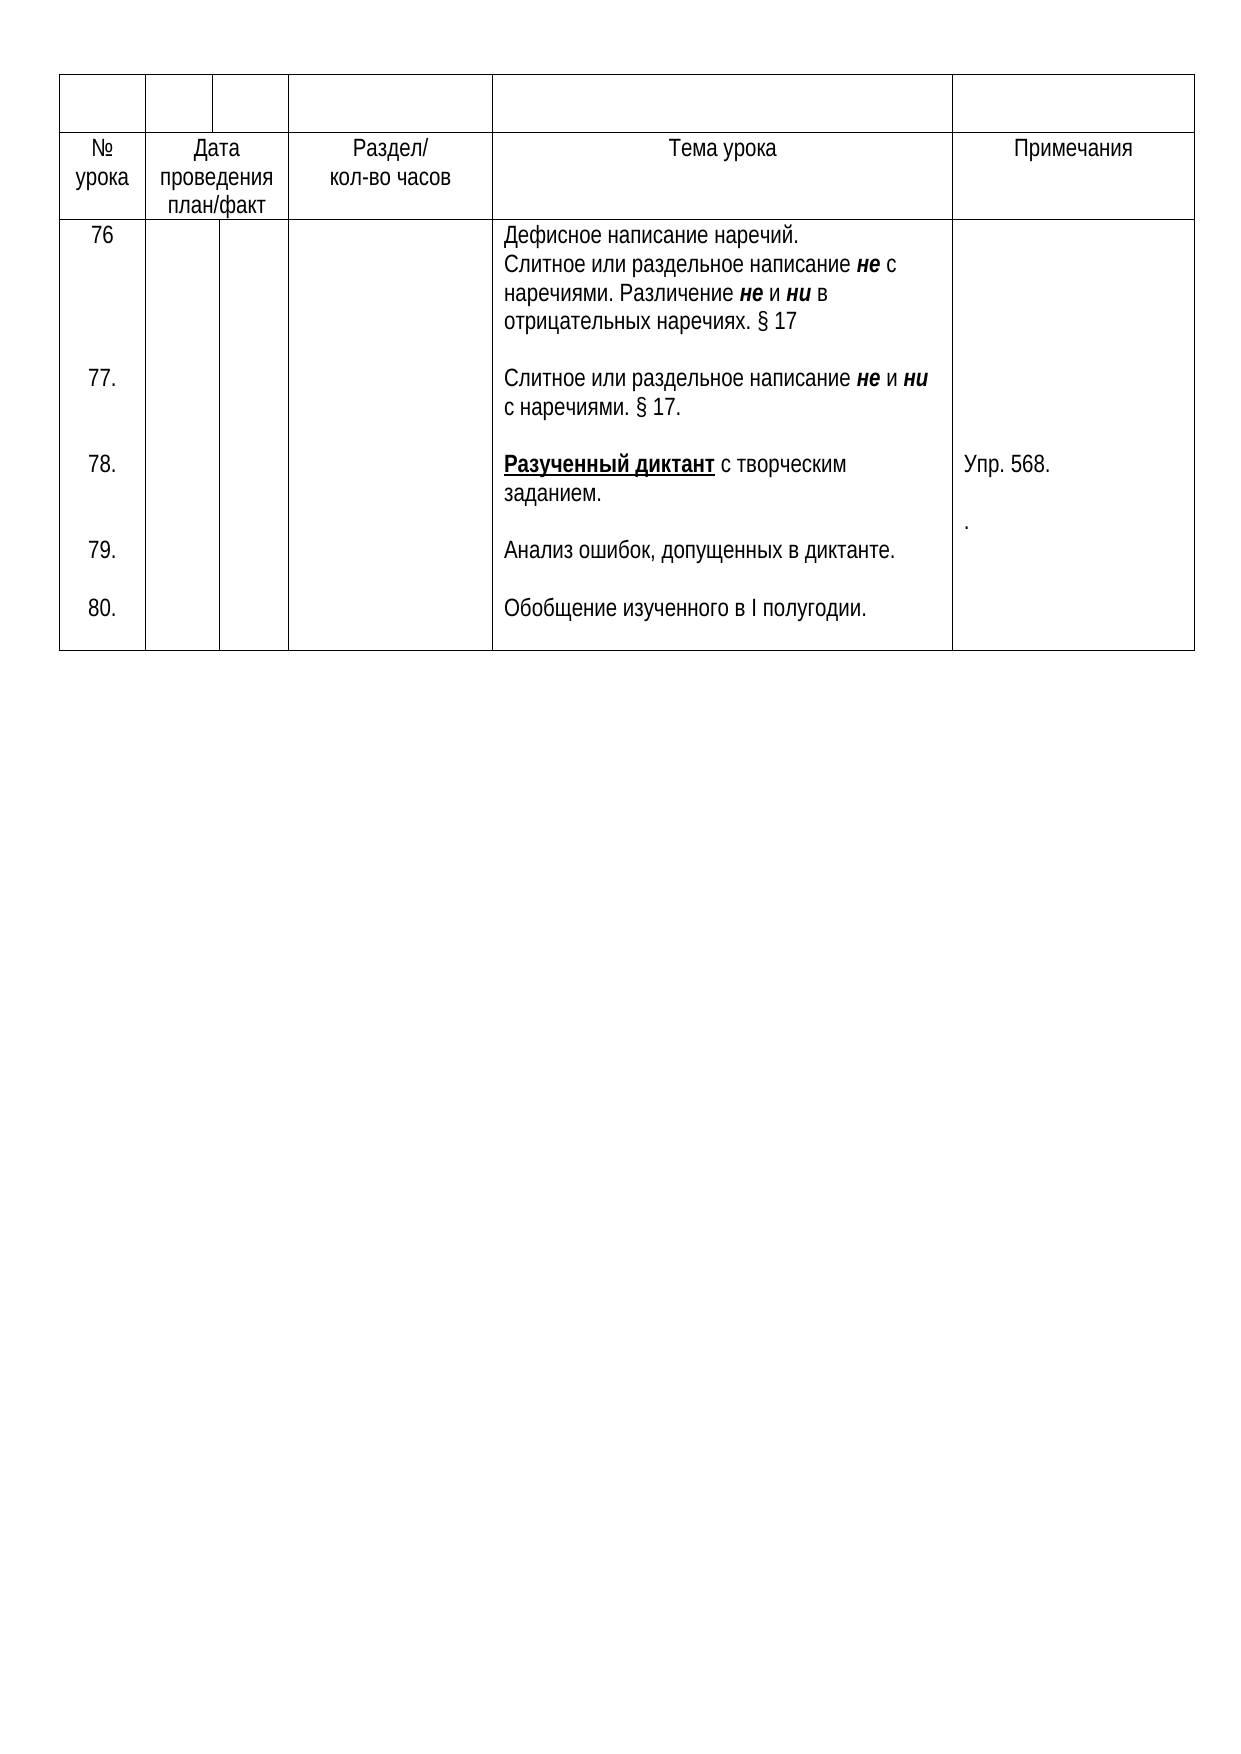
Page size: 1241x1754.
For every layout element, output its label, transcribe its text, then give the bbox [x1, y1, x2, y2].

table_cell Раздел/ кол-во часов [289, 133, 492, 219]
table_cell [289, 75, 492, 132]
table_cell [146, 75, 212, 132]
table_cell [146, 220, 219, 650]
table_cell [220, 220, 288, 650]
table_cell [213, 75, 288, 132]
table_cell Упр. 568. . [953, 220, 1194, 650]
table_cell Примечания [953, 133, 1194, 219]
table_cell Тема урока [493, 133, 952, 219]
table_cell Дата проведения план/факт [146, 133, 288, 219]
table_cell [953, 75, 1194, 132]
table_cell № урока [60, 133, 145, 219]
table_cell Дефисное написание наречий. Слитное или раздельное написание не с наречиями. Различение не и ни в отрицательных наречиях. § 17 Слитное или раздельное написание не и ни с наречиями. § 17. Разученный диктант с творческим заданием. Анализ ошибок, допущенных в диктанте. Обобщение изученного в I полугодии. [493, 220, 952, 650]
table_cell 76 77. 78. 79. 80. [60, 220, 145, 650]
table_cell [289, 220, 492, 650]
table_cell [493, 75, 952, 132]
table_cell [60, 75, 145, 132]
